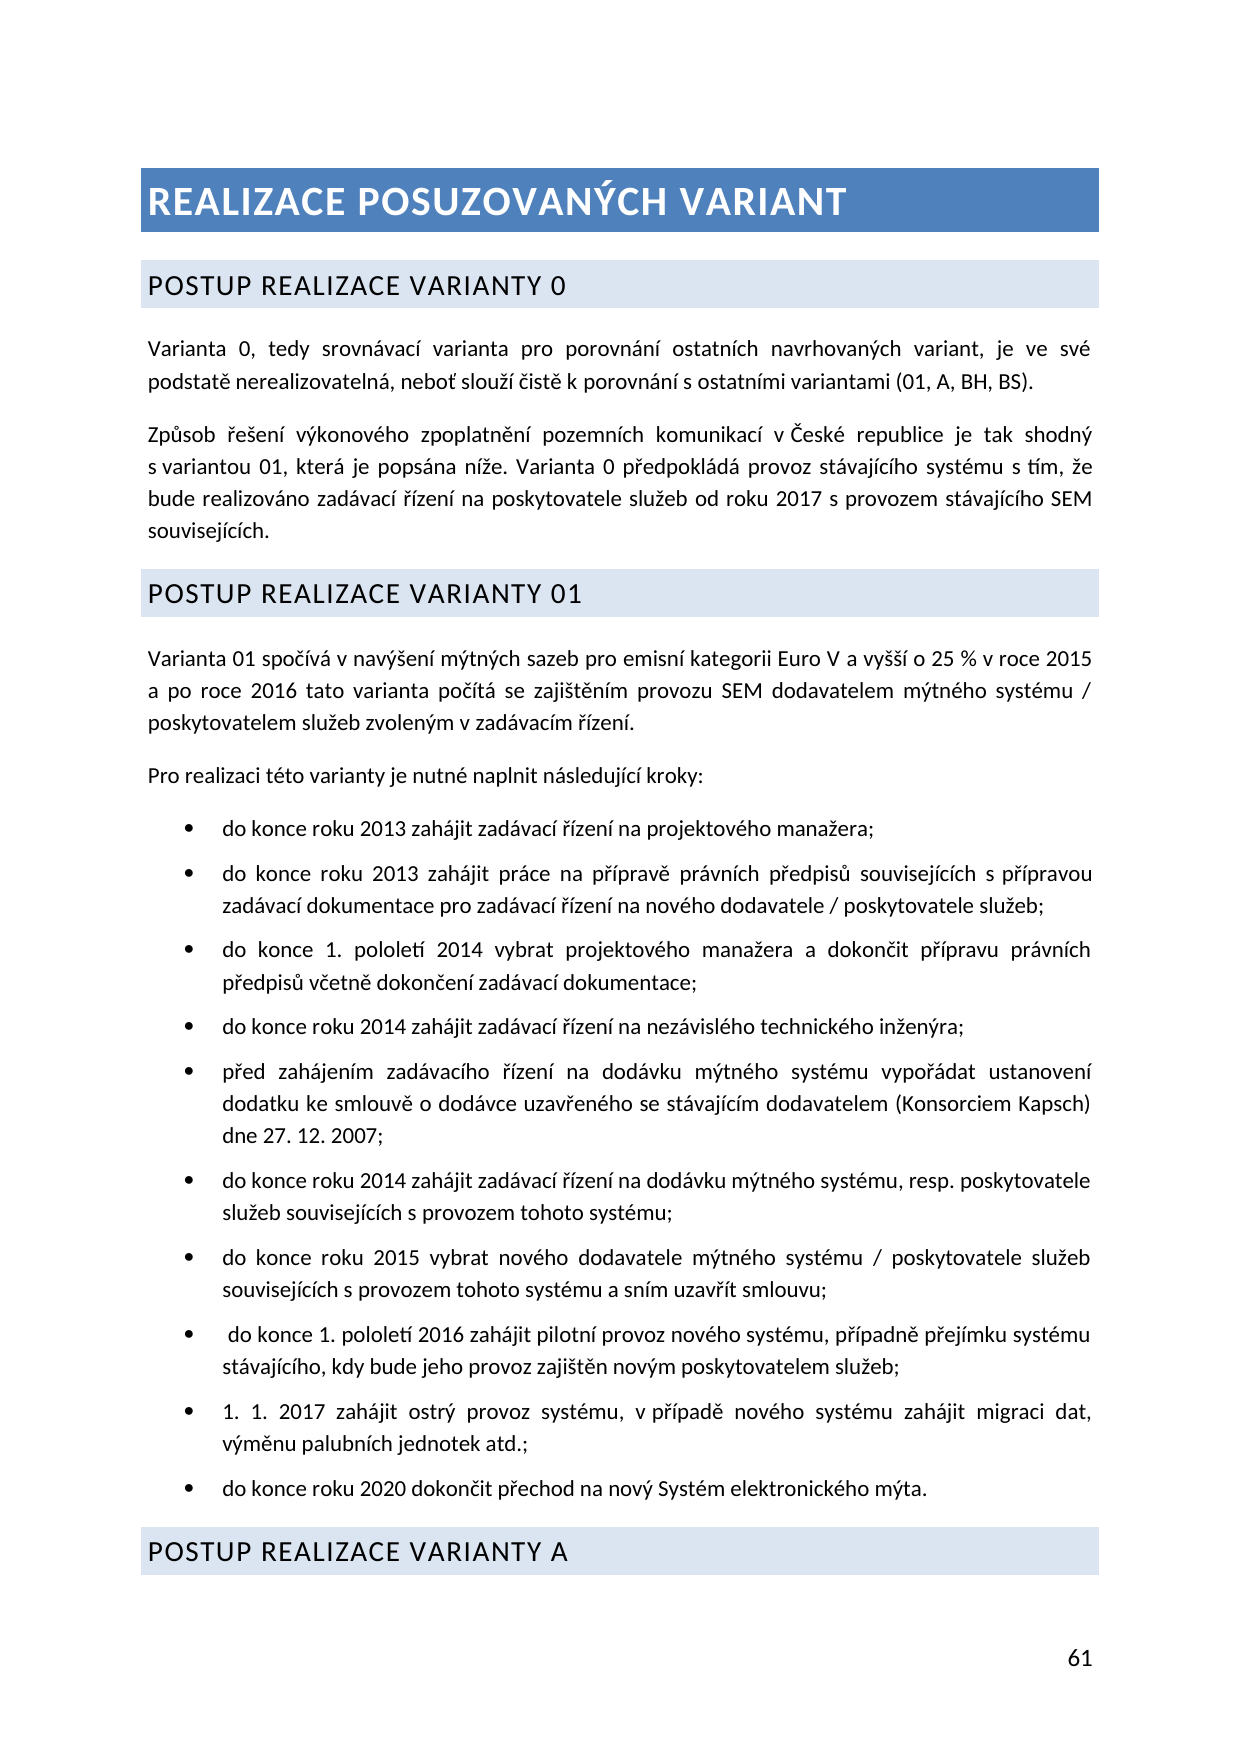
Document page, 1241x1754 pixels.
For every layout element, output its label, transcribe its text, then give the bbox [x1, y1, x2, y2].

list do konce roku 2013 zahájit práce na přípravě právních předpisů souvisejících s přípravou zadávací dokumentace pro zadávací řízení na nového dodavatele / poskytovatele služeb; [185, 859, 1092, 919]
list do konce roku 2020 dokončit přechod na nový Systém elektronického mýta. [185, 1474, 1092, 1502]
text Pro realizaci této varianty je nutné naplnit následující kroky: [148, 761, 1092, 789]
list do konce roku 2014 zahájit zadávací řízení na dodávku mýtného systému, resp. poskytovatele služeb souvisejících s provozem tohoto systému; [185, 1166, 1092, 1226]
list do konce 1. pololetí 2014 vybrat projektového manažera a dokončit přípravu právních předpisů včetně dokončení zadávací dokumentace; [185, 936, 1092, 996]
subtitle Postup realizace varianty A [148, 1533, 1092, 1569]
subtitle REALIZACE POSUZOVANÝCH VARIANT [148, 175, 1092, 226]
text Varianta 01 spočívá v navýšení mýtných sazeb pro emisní kategorii Euro V a vyšší o 25 % v roce 2015 a po roce 2016 tato varianta počítá se zajištěním provozu SEM dodavatelem mýtného systému / poskytovatelem služeb zvoleným v zadávacím řízení. [148, 644, 1092, 736]
subtitle Postup realizace varianty 0 [148, 267, 1092, 302]
list do konce roku 2013 zahájit zadávací řízení na projektového manažera; [185, 814, 1092, 842]
subtitle Postup realizace varianty 01 [148, 576, 1092, 611]
list do konce roku 2014 zahájit zadávací řízení na nezávislého technického inženýra; [185, 1012, 1092, 1041]
text Způsob řešení výkonového zpoplatnění pozemních komunikací v České republice je tak shodný s variantou 01, která je popsána níže. Varianta 0 předpokládá provoz stávajícího systému s tím, že bude realizováno zadávací řízení na poskytovatele služeb od roku 2017 s provozem stávajícího SEM souvisejících. [148, 420, 1092, 544]
list do konce 1. pololetí 2016 zahájit pilotní provoz nového systému, případně přejímku systému stávajícího, kdy bude jeho provoz zajištěn novým poskytovatelem služeb; [185, 1320, 1092, 1380]
list 1. 1. 2017 zahájit ostrý provoz systému, v případě nového systému zahájit migraci dat, výměnu palubních jednotek atd.; [185, 1397, 1092, 1457]
text Varianta 0, tedy srovnávací varianta pro porovnání ostatních navrhovaných variant, je ve své podstatě nerealizovatelná, neboť slouží čistě k porovnání s ostatními variantami (01, A, BH, BS). [148, 334, 1092, 395]
list před zahájením zadávacího řízení na dodávku mýtného systému vypořádat ustanovení dodatku ke smlouvě o dodávce uzavřeného se stávajícím dodavatelem (Konsorciem Kapsch) dne 27. 12. 2007; [185, 1057, 1092, 1149]
list do konce roku 2015 vybrat nového dodavatele mýtného systému / poskytovatele služeb souvisejících s provozem tohoto systému a sním uzavřít smlouvu; [185, 1243, 1092, 1303]
